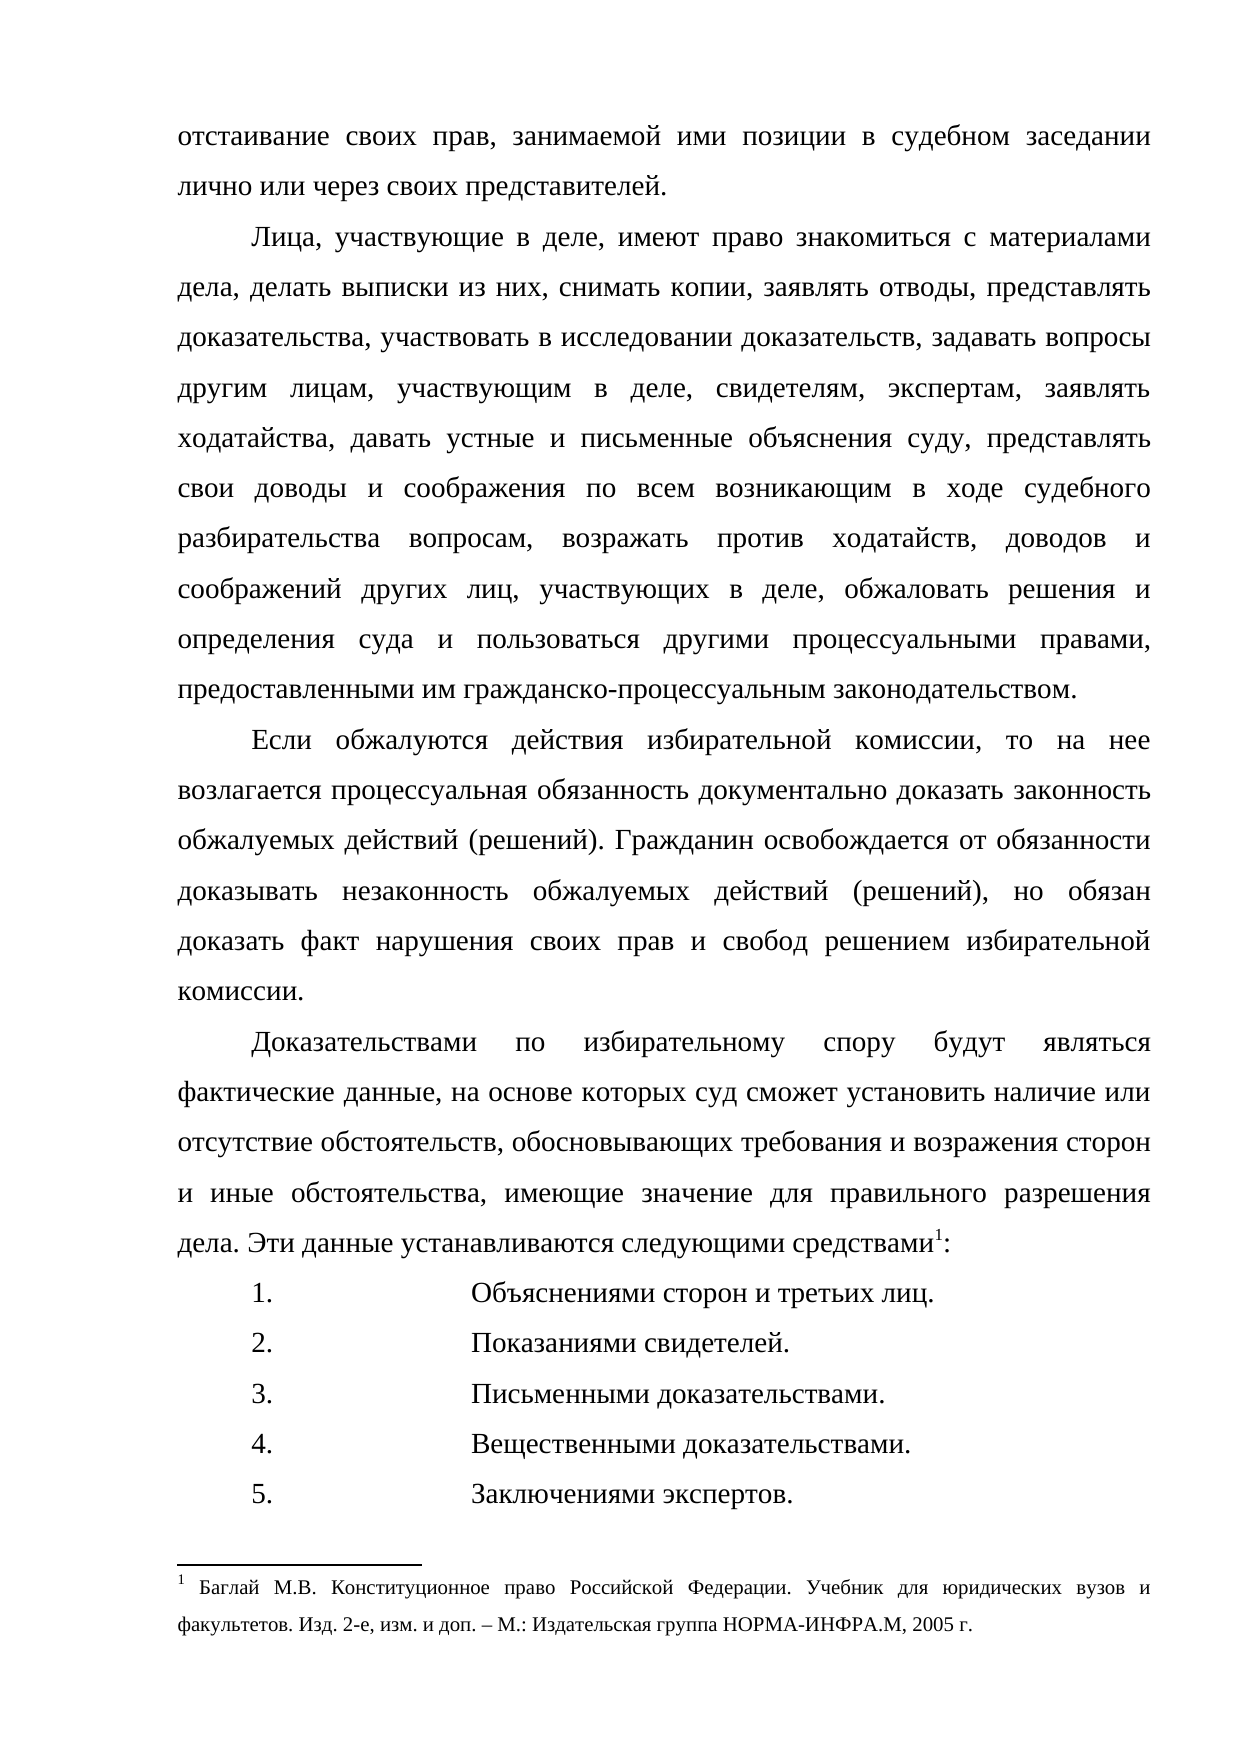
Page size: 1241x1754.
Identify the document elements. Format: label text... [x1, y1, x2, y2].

list Письменными доказательствами. [177, 1376, 1152, 1409]
list Заключениями экспертов. [177, 1477, 1152, 1510]
text Лица, участвующие в деле, имеют право знакомиться с материалами дела, делать выписки из них, снимать копии, заявлять отводы, представлять доказательства, участвовать в исследовании доказательств, задавать вопросы другим лицам, участвующим в деле, свидетелям, экспертам, заявлять ходатайства, давать устные и письменные объяснения суду, представлять свои доводы и соображения по всем возникающим в ходе судебного разбирательства вопросам, возражать против ходатайств, доводов и соображений других лиц, участвующих в деле, обжаловать решения и определения суда и пользоваться другими процессуальными правами, предоставленными им гражданско-процессуальным законодательством. [177, 219, 1152, 705]
list Объяснениями сторон и третьих лиц. [177, 1275, 1152, 1309]
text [177, 118, 1152, 202]
text Если обжалуются действия избирательной комиссии, то на нее возлагается процессуальная обязанность документально доказать законность обжалуемых действий (решений). Гражданин освобождается от обязанности доказывать незаконность обжалуемых действий (решений), но обязан доказать факт нарушения своих прав и свобод решением избирательной комиссии. [177, 722, 1152, 1007]
list Вещественными доказательствами. [177, 1426, 1152, 1460]
text Доказательствами по избирательному спору будут являться фактические данные, на основе которых суд сможет установить наличие или отсутствие обстоятельств, обосновывающих требования и возражения сторон и иные обстоятельства, имеющие значение для правильного разрешения дела. Эти данные устанавливаются следующими средствами: [177, 1024, 1152, 1258]
list Показаниями свидетелей. [177, 1326, 1152, 1359]
